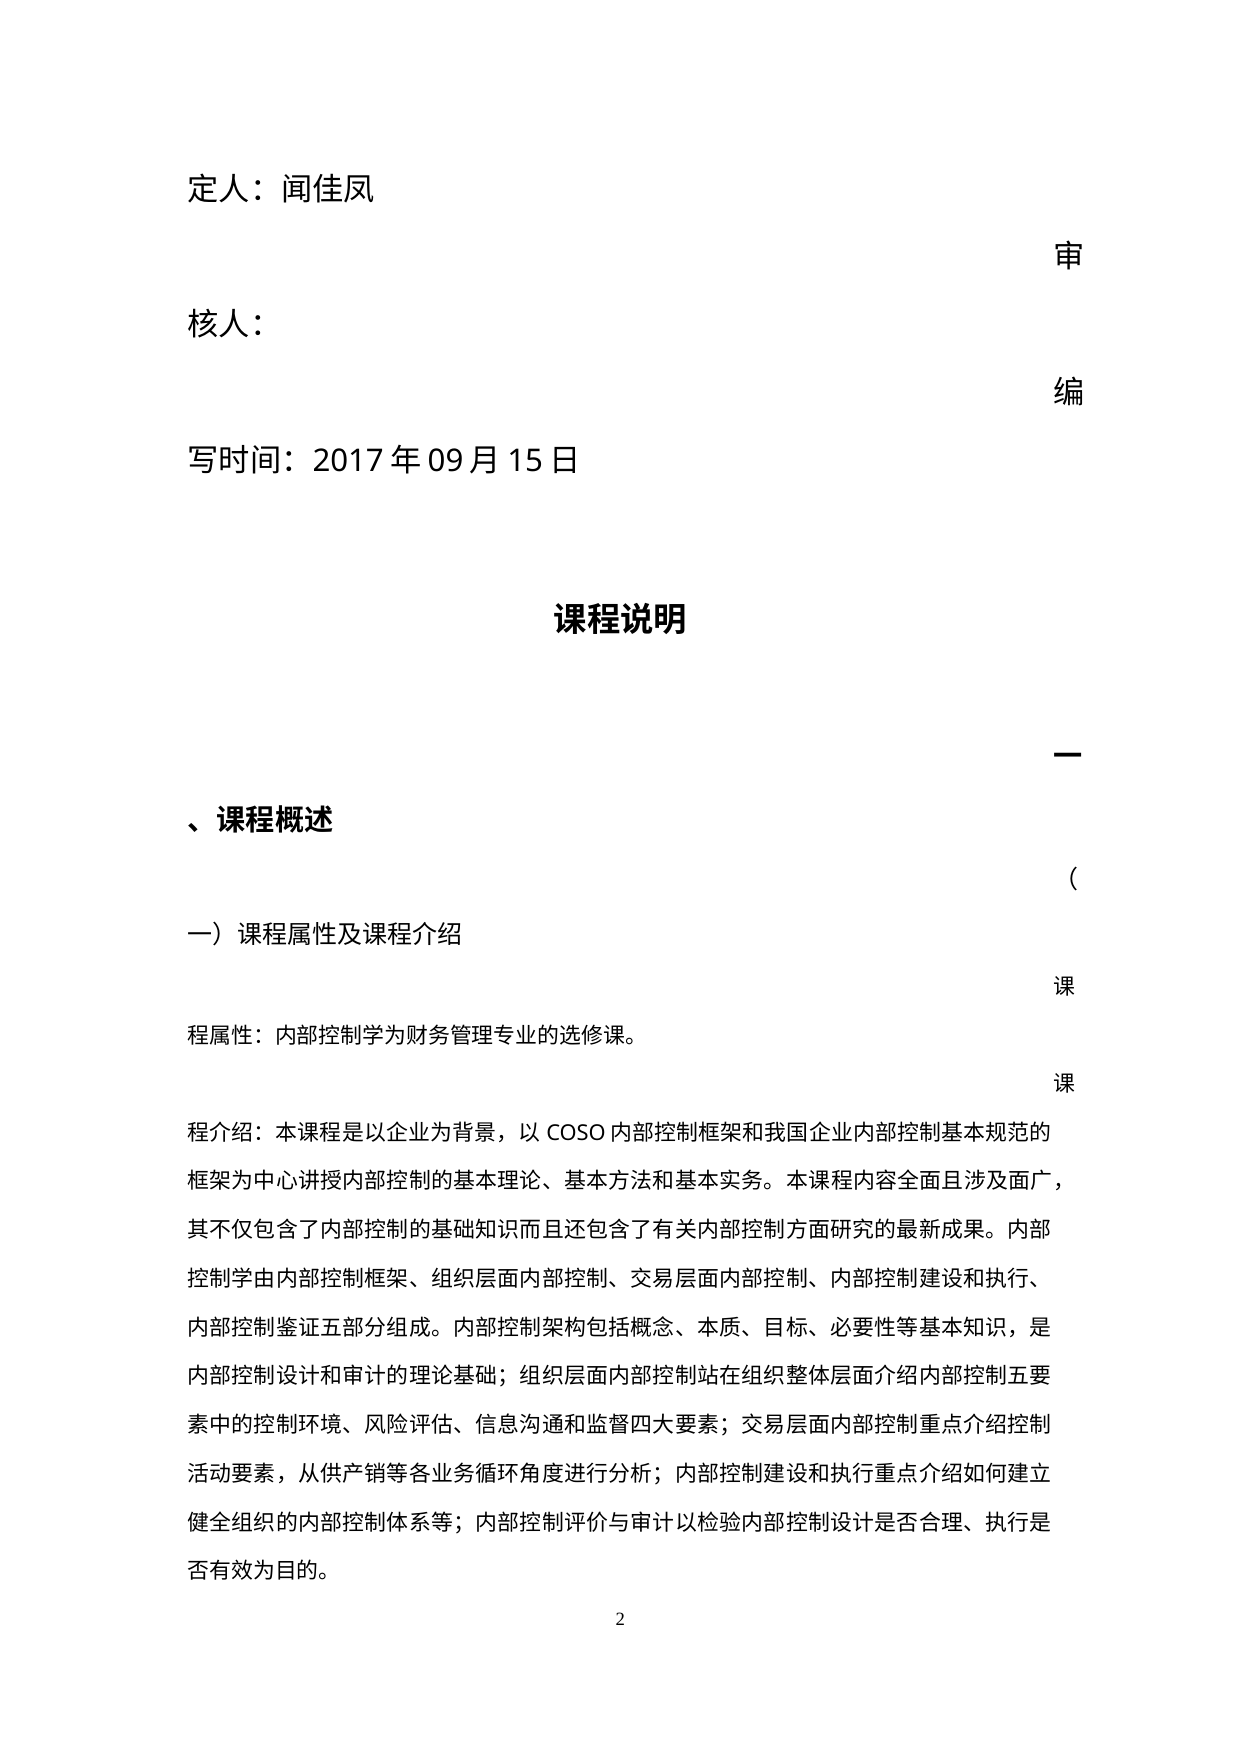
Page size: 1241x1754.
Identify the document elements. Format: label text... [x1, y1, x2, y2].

text 课程属性：内部控制学为财务管理专业的选修课。 [187, 968, 1053, 1050]
text 课程说明 [187, 592, 1053, 641]
text 一、课程概述 [187, 733, 1053, 839]
text 制定人：闻佳凤 [187, 164, 1053, 209]
text 课程介绍：本课程是以企业为背景，以COSO内部控制框架和我国企业内部控制基本规范的框架为中心讲授内部控制的基本理论、基本方法和基本实务。本课程内容全面且涉及面广，其不仅包含了内部控制的基础知识而且还包含了有关内部控制方面研究的最新成果。内部控制学由内部控制框架、组织层面内部控制、交易层面内部控制、内部控制建设和执行、内部控制鉴证五部分组成。内部控制架构包括概念、本质、目标、必要性等基本知识，是内部控制设计和审计的理论基础；组织层面内部控制站在组织整体层面介绍内部控制五要素中的控制环境、风险评估、信息沟通和监督四大要素；交易层面内部控制重点介绍控制活动要素，从供产销等各业务循环角度进行分析；内部控制建设和执行重点介绍如何建立健全组织的内部控制体系等；内部控制评价与审计以检验内部控制设计是否合理、执行是否有效为目的。 [187, 1066, 1053, 1586]
text （一）课程属性及课程介绍 [187, 860, 1053, 950]
text 审核人： [187, 232, 1053, 344]
text 编写时间：2017年09月15日 [187, 367, 1053, 480]
